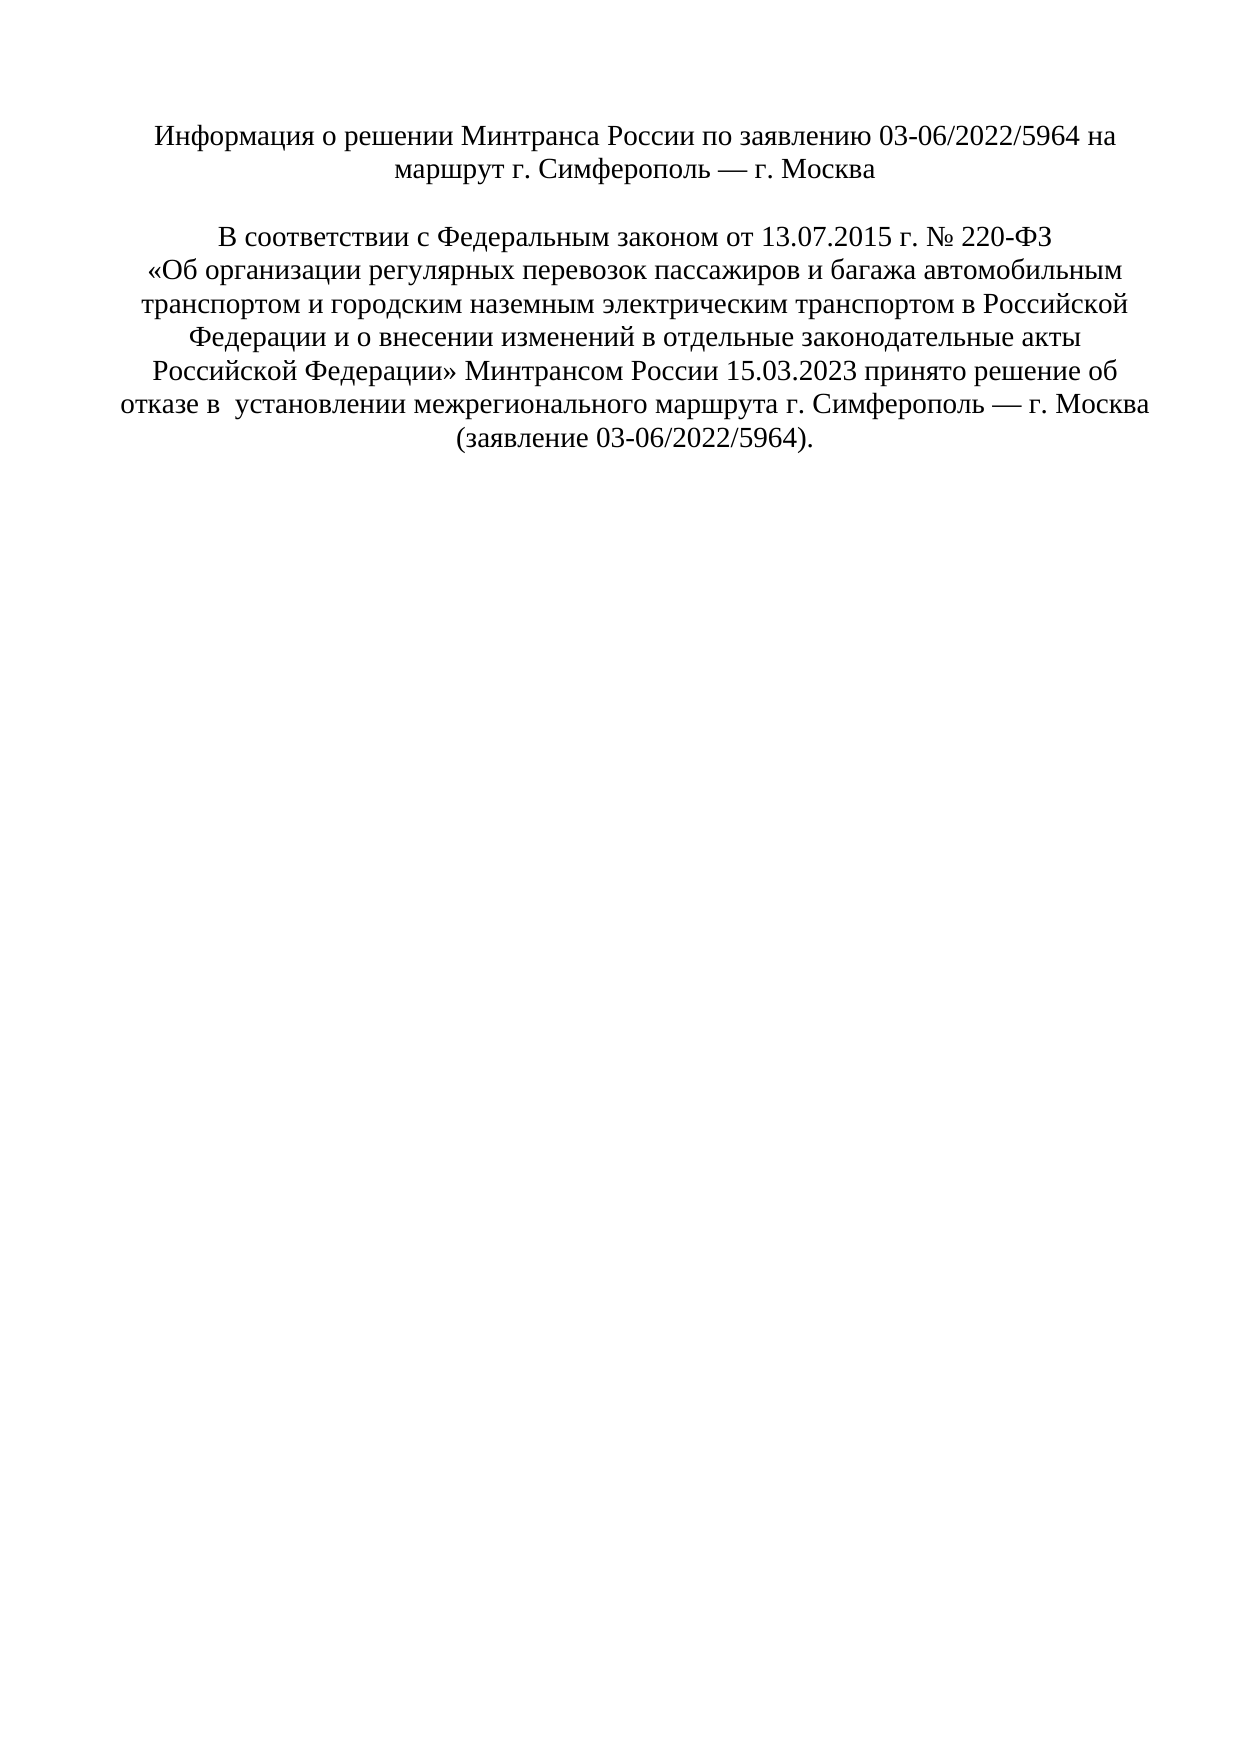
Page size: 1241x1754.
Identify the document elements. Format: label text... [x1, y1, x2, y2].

text Информация о решении Минтранса России по заявлению 03-06/2022/5964 на маршрут г. Симферополь — г. Москва [118, 118, 1152, 185]
text В соответствии с Федеральным законом от 13.07.2015 г. № 220-ФЗ «Об организации регулярных перевозок пассажиров и багажа автомобильным транспортом и городским наземным электрическим транспортом в Российской Федерации и о внесении изменений в отдельные законодательные акты Российской Федерации» Минтрансом России 15.03.2023 принято решение об отказе в установлении межрегионального маршрута г. Симферополь — г. Москва (заявление 03-06/2022/5964). [118, 219, 1152, 453]
